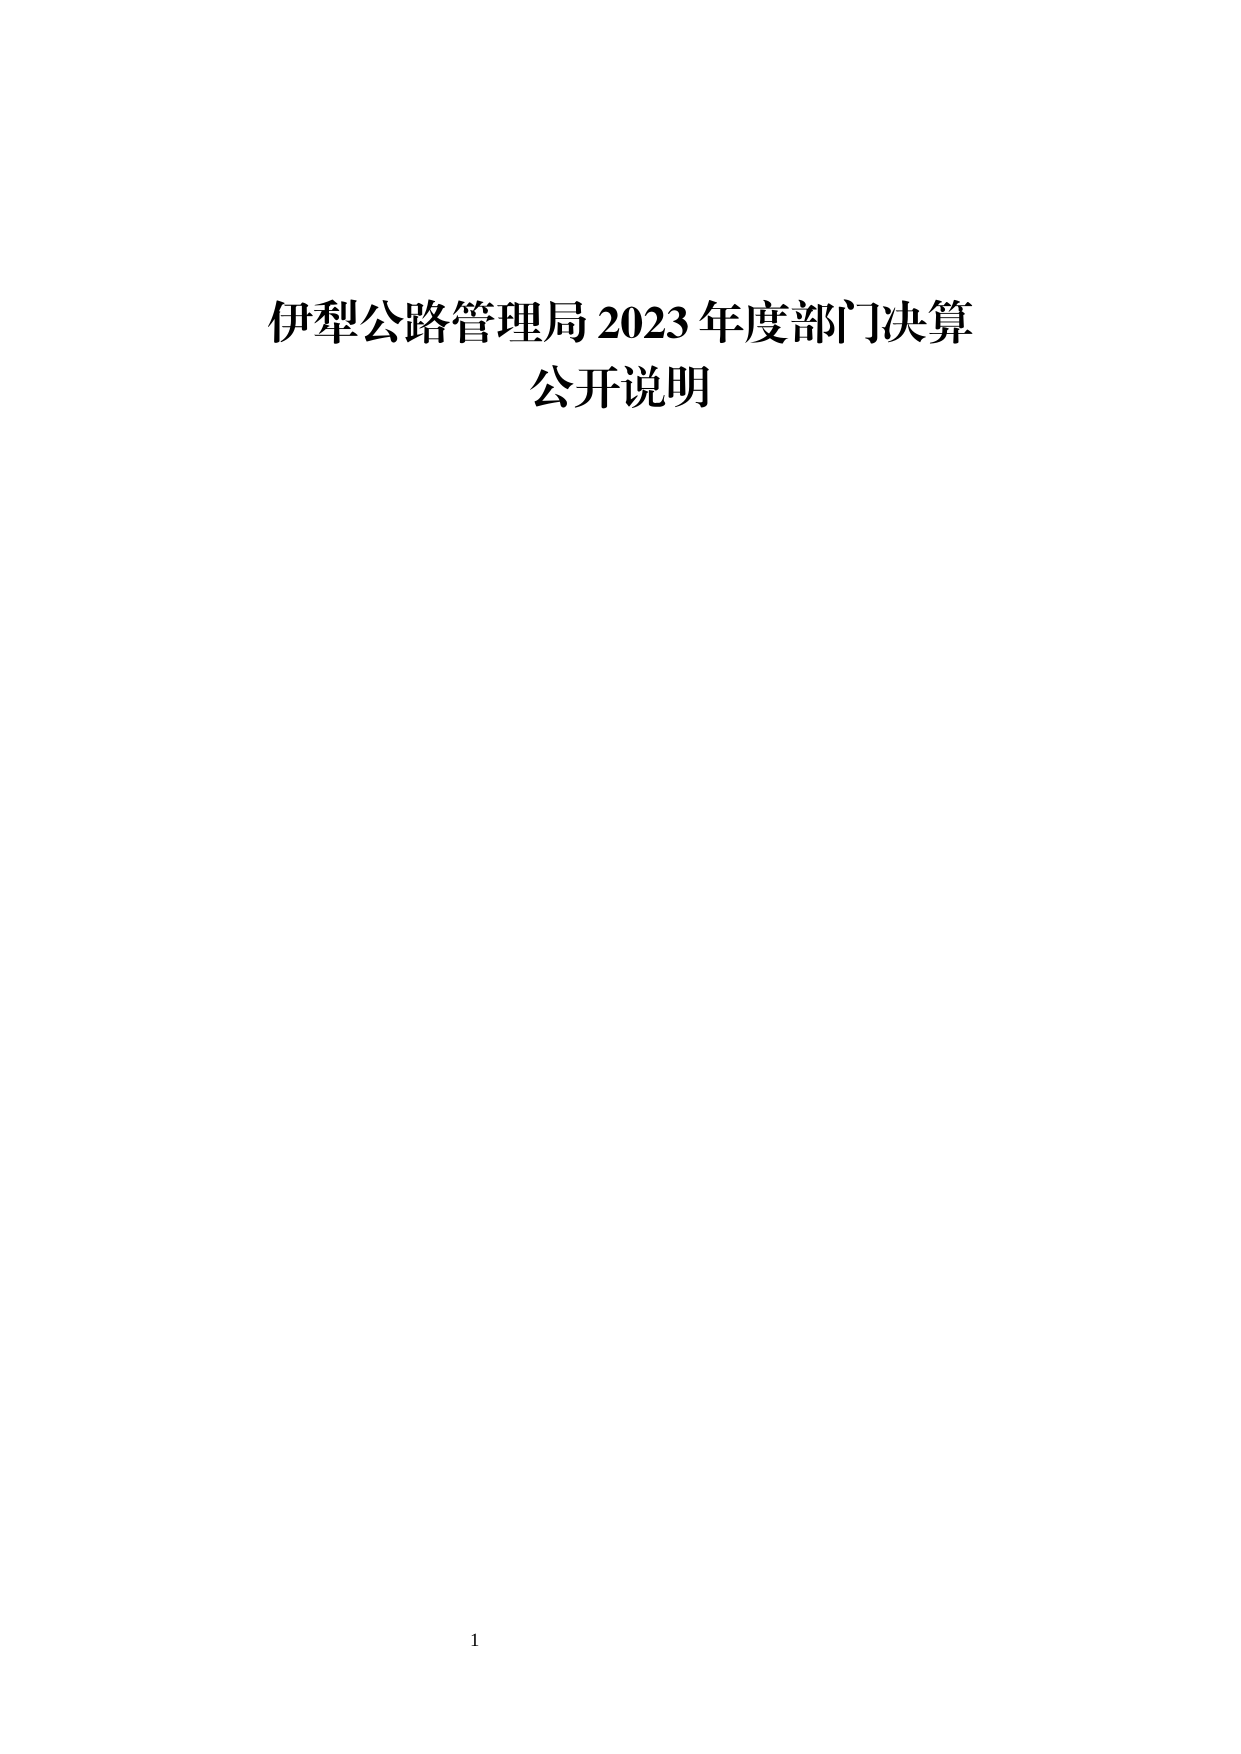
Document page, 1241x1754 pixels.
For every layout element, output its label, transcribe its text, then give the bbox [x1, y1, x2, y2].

text 伊犁公路管理局2023年度部门决算 [187, 292, 1053, 357]
text 公开说明 [187, 357, 1053, 422]
